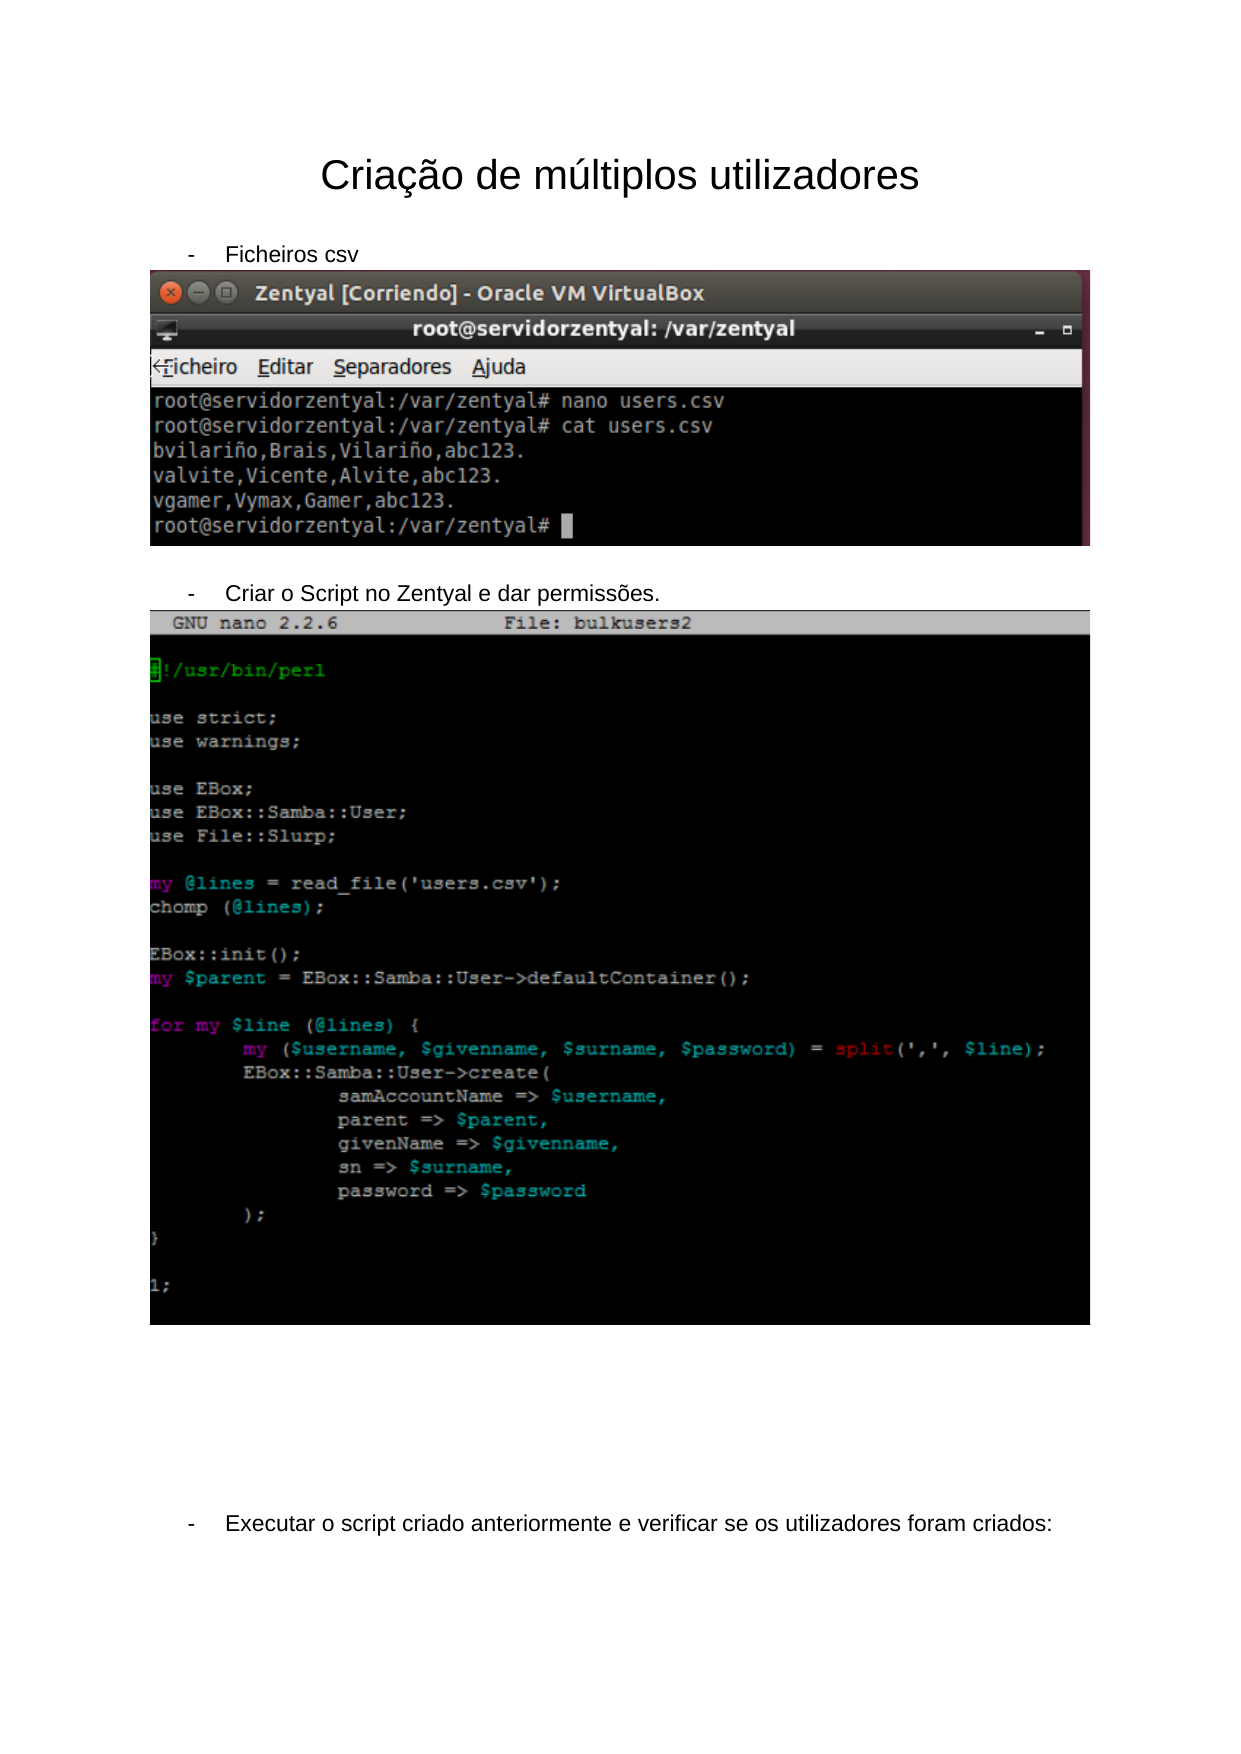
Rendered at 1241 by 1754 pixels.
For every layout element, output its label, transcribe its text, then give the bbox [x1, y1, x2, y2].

list Executar o script criado anteriormente e verificar se os utilizadores foram criados: [187, 1510, 1090, 1536]
list Criar o Script no Zentyal e dar permissões. [187, 580, 1090, 606]
picture [150, 270, 1091, 546]
picture [150, 610, 1091, 1325]
list Ficheiros csv [187, 241, 1090, 267]
subtitle Criação de múltiplos utilizadores [150, 150, 1090, 198]
